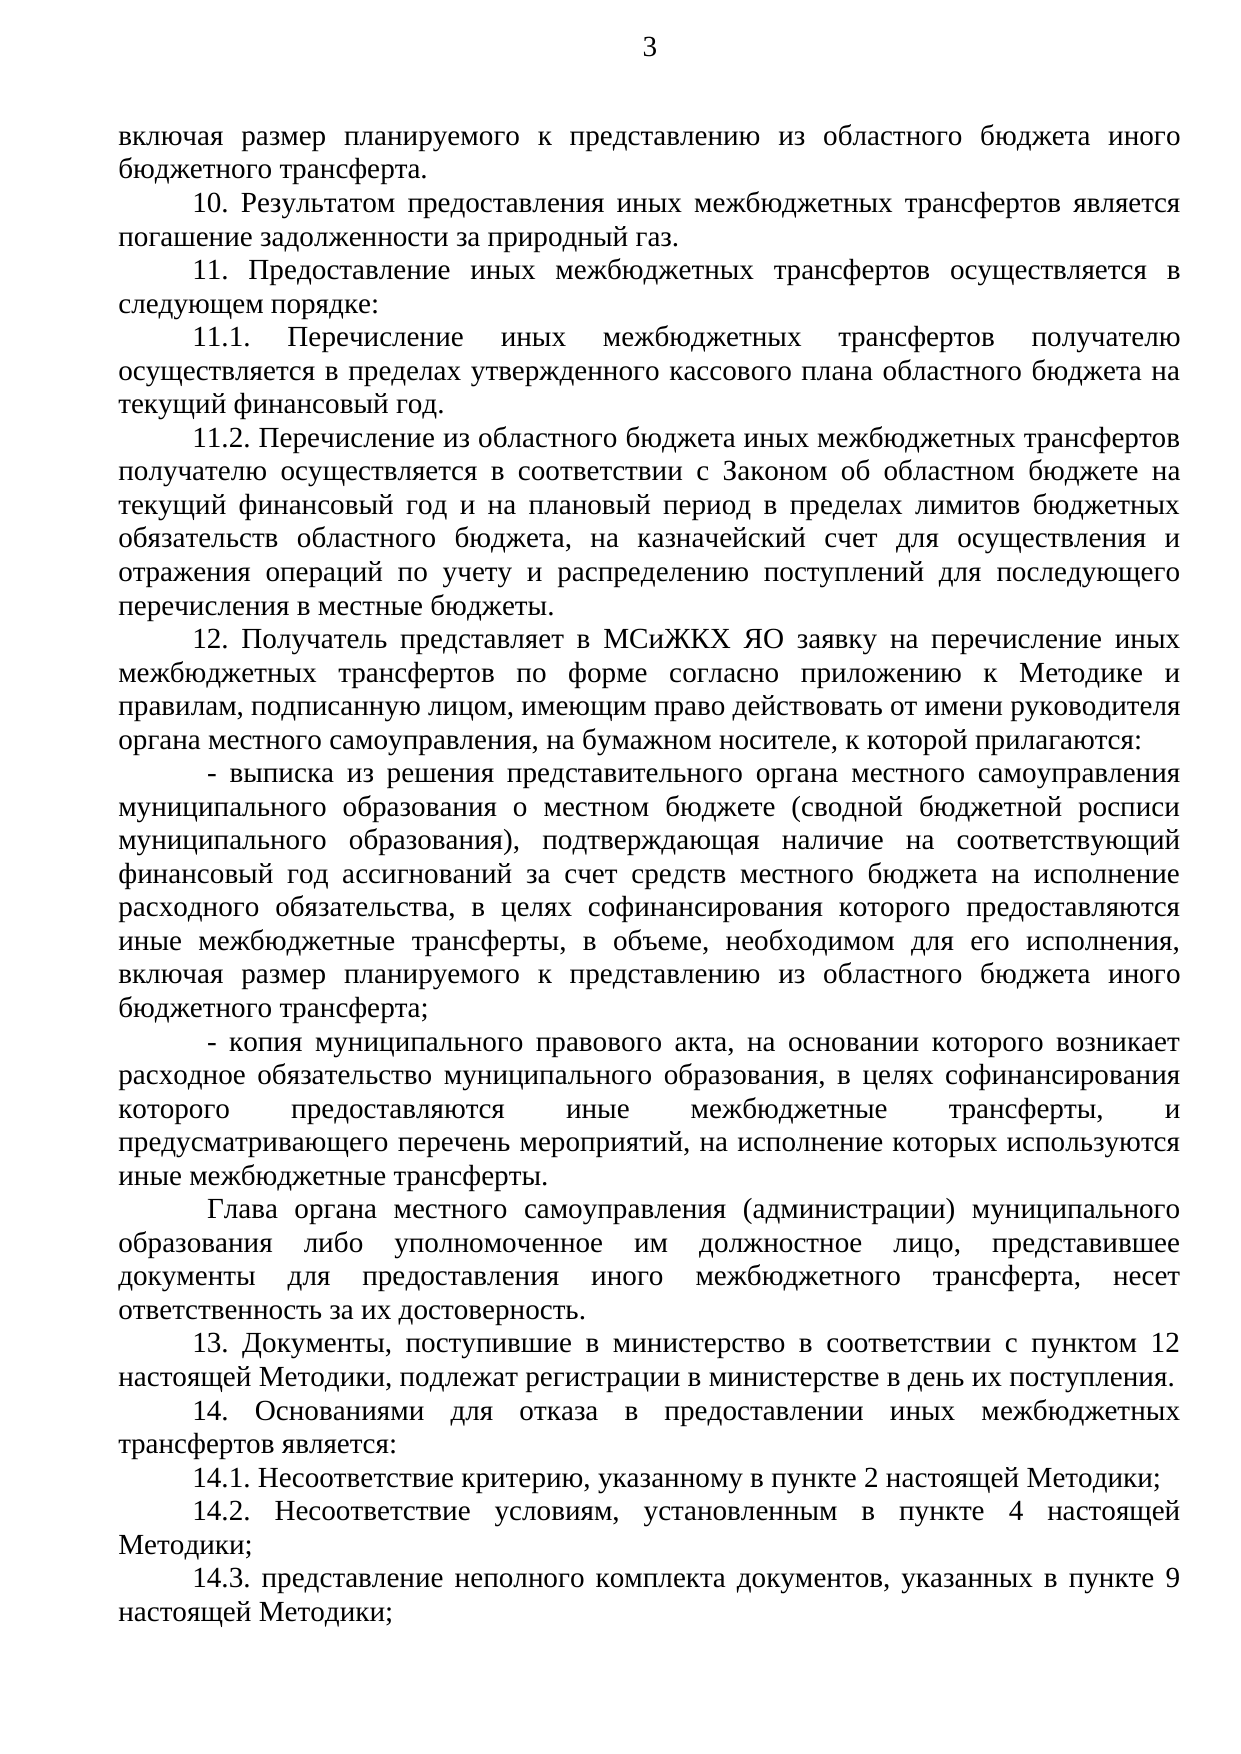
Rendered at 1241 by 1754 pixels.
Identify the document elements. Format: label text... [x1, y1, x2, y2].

text 10. Результатом предоставления иных межбюджетных трансфертов является погашение задолженности за природный газ. [118, 185, 1181, 252]
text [118, 118, 1181, 185]
text 13. Документы, поступившие в министерство в соответствии с пунктом 12 настоящей Методики, подлежат регистрации в министерстве в день их поступления. [118, 1326, 1181, 1393]
text 14.1. Несоответствие критерию, указанному в пункте 2 настоящей Методики; [118, 1460, 1181, 1493]
text 11.2. Перечисление из областного бюджета иных межбюджетных трансфертов получателю осуществляется в соответствии с Законом об областном бюджете на текущий финансовый год и на плановый период в пределах лимитов бюджетных обязательств областного бюджета, на казначейский счет для осуществления и отражения операций по учету и распределению поступлений для последующего перечисления в местные бюджеты. [118, 420, 1181, 621]
text Глава органа местного самоуправления (администрации) муниципального образования либо уполномоченное им должностное лицо, представившее документы для предоставления иного межбюджетного трансферта, несет ответственность за их достоверность. [118, 1191, 1181, 1326]
text 11.1. Перечисление иных межбюджетных трансфертов получателю осуществляется в пределах утвержденного кассового плана областного бюджета на текущий финансовый год. [118, 319, 1181, 420]
text - копия муниципального правового акта, на основании которого возникает расходное обязательство муниципального образования, в целях софинансирования которого предоставляются иные межбюджетные трансферты, и предусматривающего перечень мероприятий, на исполнение которых используются иные межбюджетные трансферты. [118, 1024, 1181, 1191]
text 12. Получатель представляет в МСиЖКХ ЯО заявку на перечисление иных межбюджетных трансфертов по форме согласно приложению к Методике и правилам, подписанную лицом, имеющим право действовать от имени руководителя органа местного самоуправления, на бумажном носителе, к которой прилагаются: [118, 621, 1181, 755]
text 11. Предоставление иных межбюджетных трансфертов осуществляется в следующем порядке: [118, 252, 1181, 319]
text 14.2. Несоответствие условиям, установленным в пункте 4 настоящей Методики; [118, 1493, 1181, 1560]
text - выписка из решения представительного органа местного самоуправления муниципального образования о местном бюджете (сводной бюджетной росписи муниципального образования), подтверждающая наличие на соответствующий финансовый год ассигнований за счет средств местного бюджета на исполнение расходного обязательства, в целях софинансирования которого предоставляются иные межбюджетные трансферты, в объеме, необходимом для его исполнения, включая размер планируемого к представлению из областного бюджета иного бюджетного трансферта; [118, 755, 1181, 1024]
text 14. Основаниями для отказа в предоставлении иных межбюджетных трансфертов является: [118, 1393, 1181, 1460]
text 14.3. представление неполного комплекта документов, указанных в пункте 9 настоящей Методики; [118, 1560, 1181, 1627]
